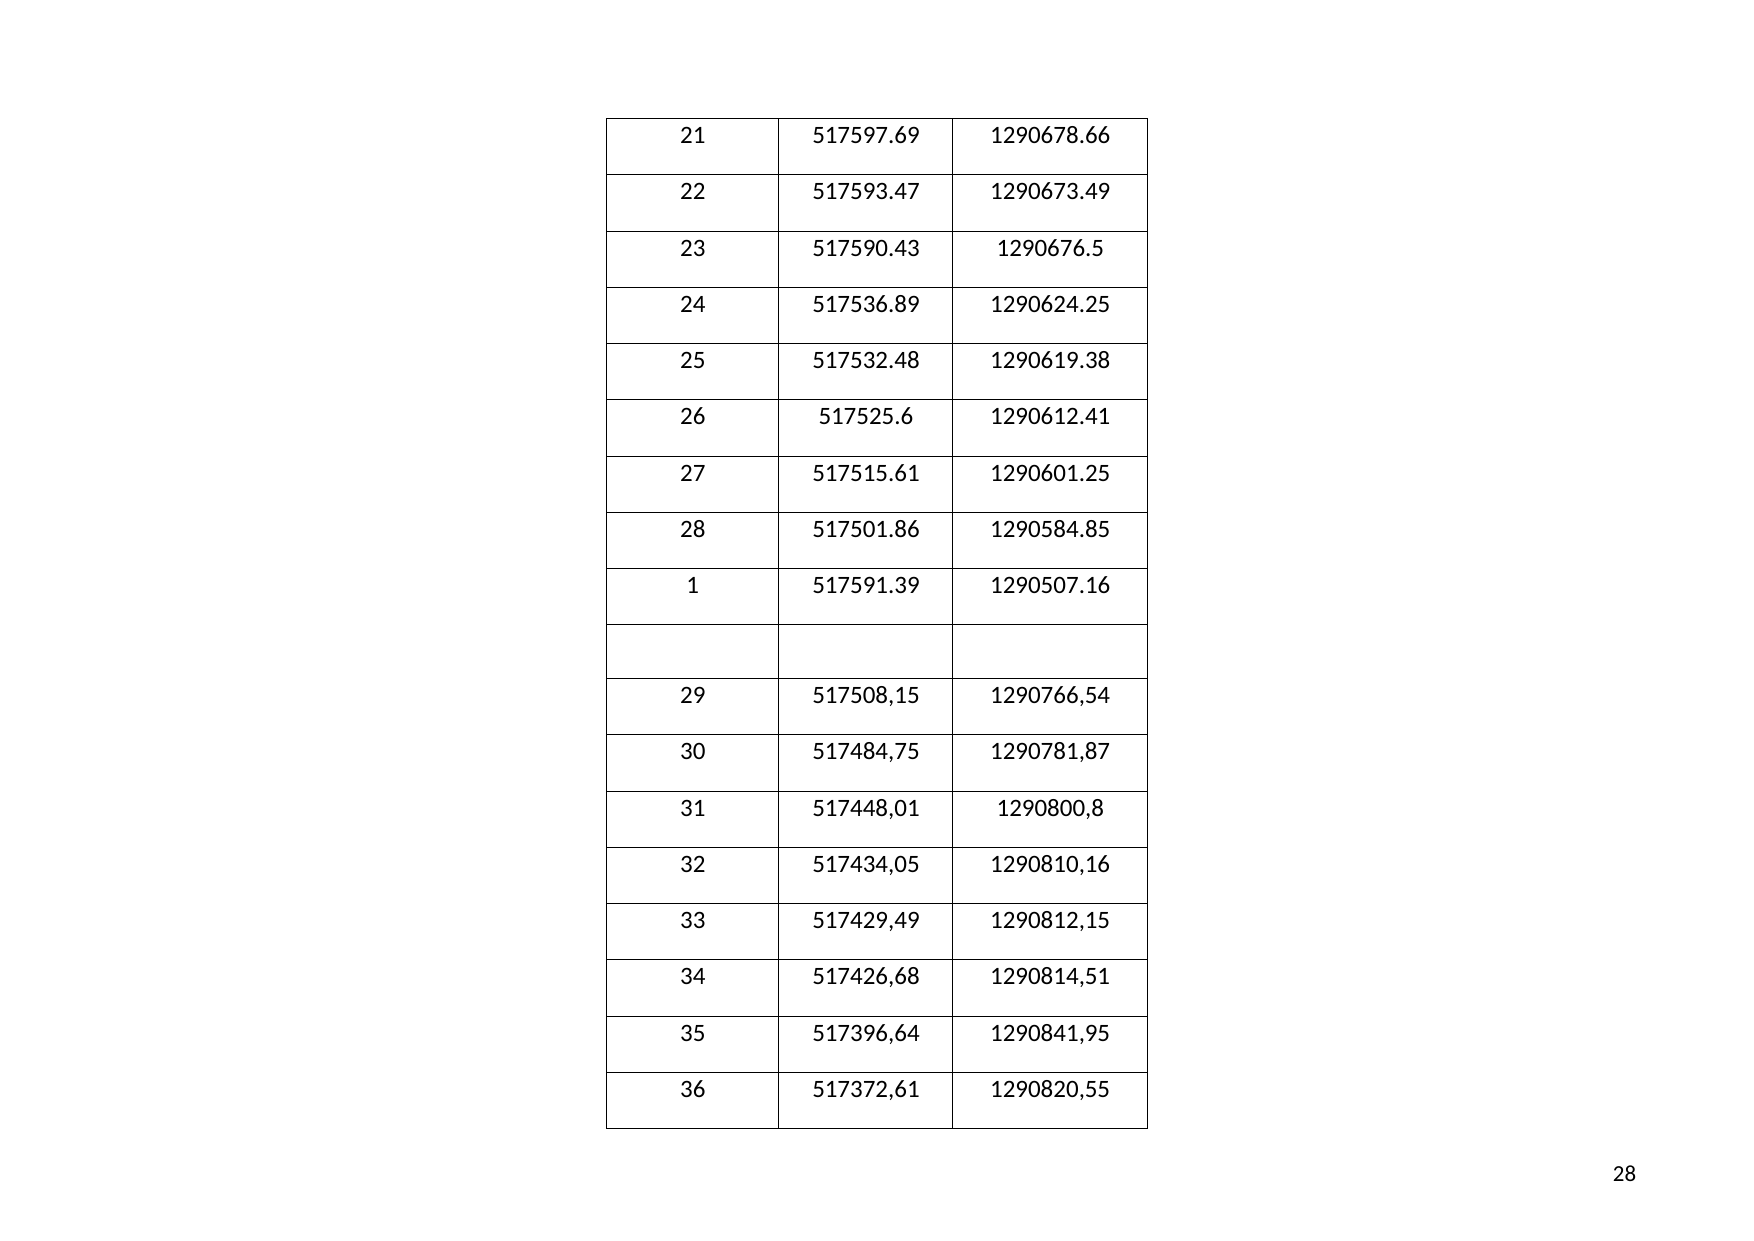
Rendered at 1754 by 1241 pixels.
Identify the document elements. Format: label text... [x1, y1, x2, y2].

table_cell 30 [607, 735, 778, 791]
table_cell 22 [607, 175, 778, 231]
table_cell 517525.6 [779, 400, 952, 456]
table_cell 517591.39 [779, 569, 952, 624]
table_cell 25 [607, 344, 778, 399]
table_cell [779, 625, 952, 678]
table_cell 33 [607, 904, 778, 959]
table_cell 36 [607, 1073, 778, 1128]
table_cell 1290676.5 [953, 232, 1147, 287]
table_cell 24 [607, 288, 778, 343]
table_cell 1290820,55 [953, 1073, 1147, 1128]
table_cell 35 [607, 1017, 778, 1072]
table_cell 517484,75 [779, 735, 952, 791]
table_cell 517501.86 [779, 513, 952, 568]
table_cell 1290800,8 [953, 792, 1147, 847]
table_cell 517434,05 [779, 848, 952, 903]
table_cell 31 [607, 792, 778, 847]
table_cell 1290601.25 [953, 457, 1147, 512]
table_cell 1290810,16 [953, 848, 1147, 903]
table_cell 29 [607, 679, 778, 734]
table_cell 517597.69 [779, 119, 952, 174]
table_cell 23 [607, 232, 778, 287]
table_cell [953, 625, 1147, 678]
table_cell 1290812,15 [953, 904, 1147, 959]
table_cell 517429,49 [779, 904, 952, 959]
table_cell [607, 625, 778, 678]
table_cell 1290507.16 [953, 569, 1147, 624]
table_cell 1290678.66 [953, 119, 1147, 174]
table_cell 1290612.41 [953, 400, 1147, 456]
table_cell 517372,61 [779, 1073, 952, 1128]
table_cell 21 [607, 119, 778, 174]
table_cell 517515.61 [779, 457, 952, 512]
table_cell 517426,68 [779, 960, 952, 1016]
table_cell 517508,15 [779, 679, 952, 734]
table_cell 28 [607, 513, 778, 568]
table_cell 26 [607, 400, 778, 456]
table_cell 1290841,95 [953, 1017, 1147, 1072]
table_cell 1290781,87 [953, 735, 1147, 791]
table_cell 32 [607, 848, 778, 903]
table_cell 1290624.25 [953, 288, 1147, 343]
table_cell 517590.43 [779, 232, 952, 287]
table_cell 1290766,54 [953, 679, 1147, 734]
table_cell 1290673.49 [953, 175, 1147, 231]
table_cell 517593.47 [779, 175, 952, 231]
table_cell 27 [607, 457, 778, 512]
table_cell 34 [607, 960, 778, 1016]
table_cell 1 [607, 569, 778, 624]
table_cell 1290584.85 [953, 513, 1147, 568]
table_cell 1290619.38 [953, 344, 1147, 399]
table_cell 1290814,51 [953, 960, 1147, 1016]
table_cell 517396,64 [779, 1017, 952, 1072]
table_cell 517448,01 [779, 792, 952, 847]
table_cell 517536.89 [779, 288, 952, 343]
table_cell 517532.48 [779, 344, 952, 399]
